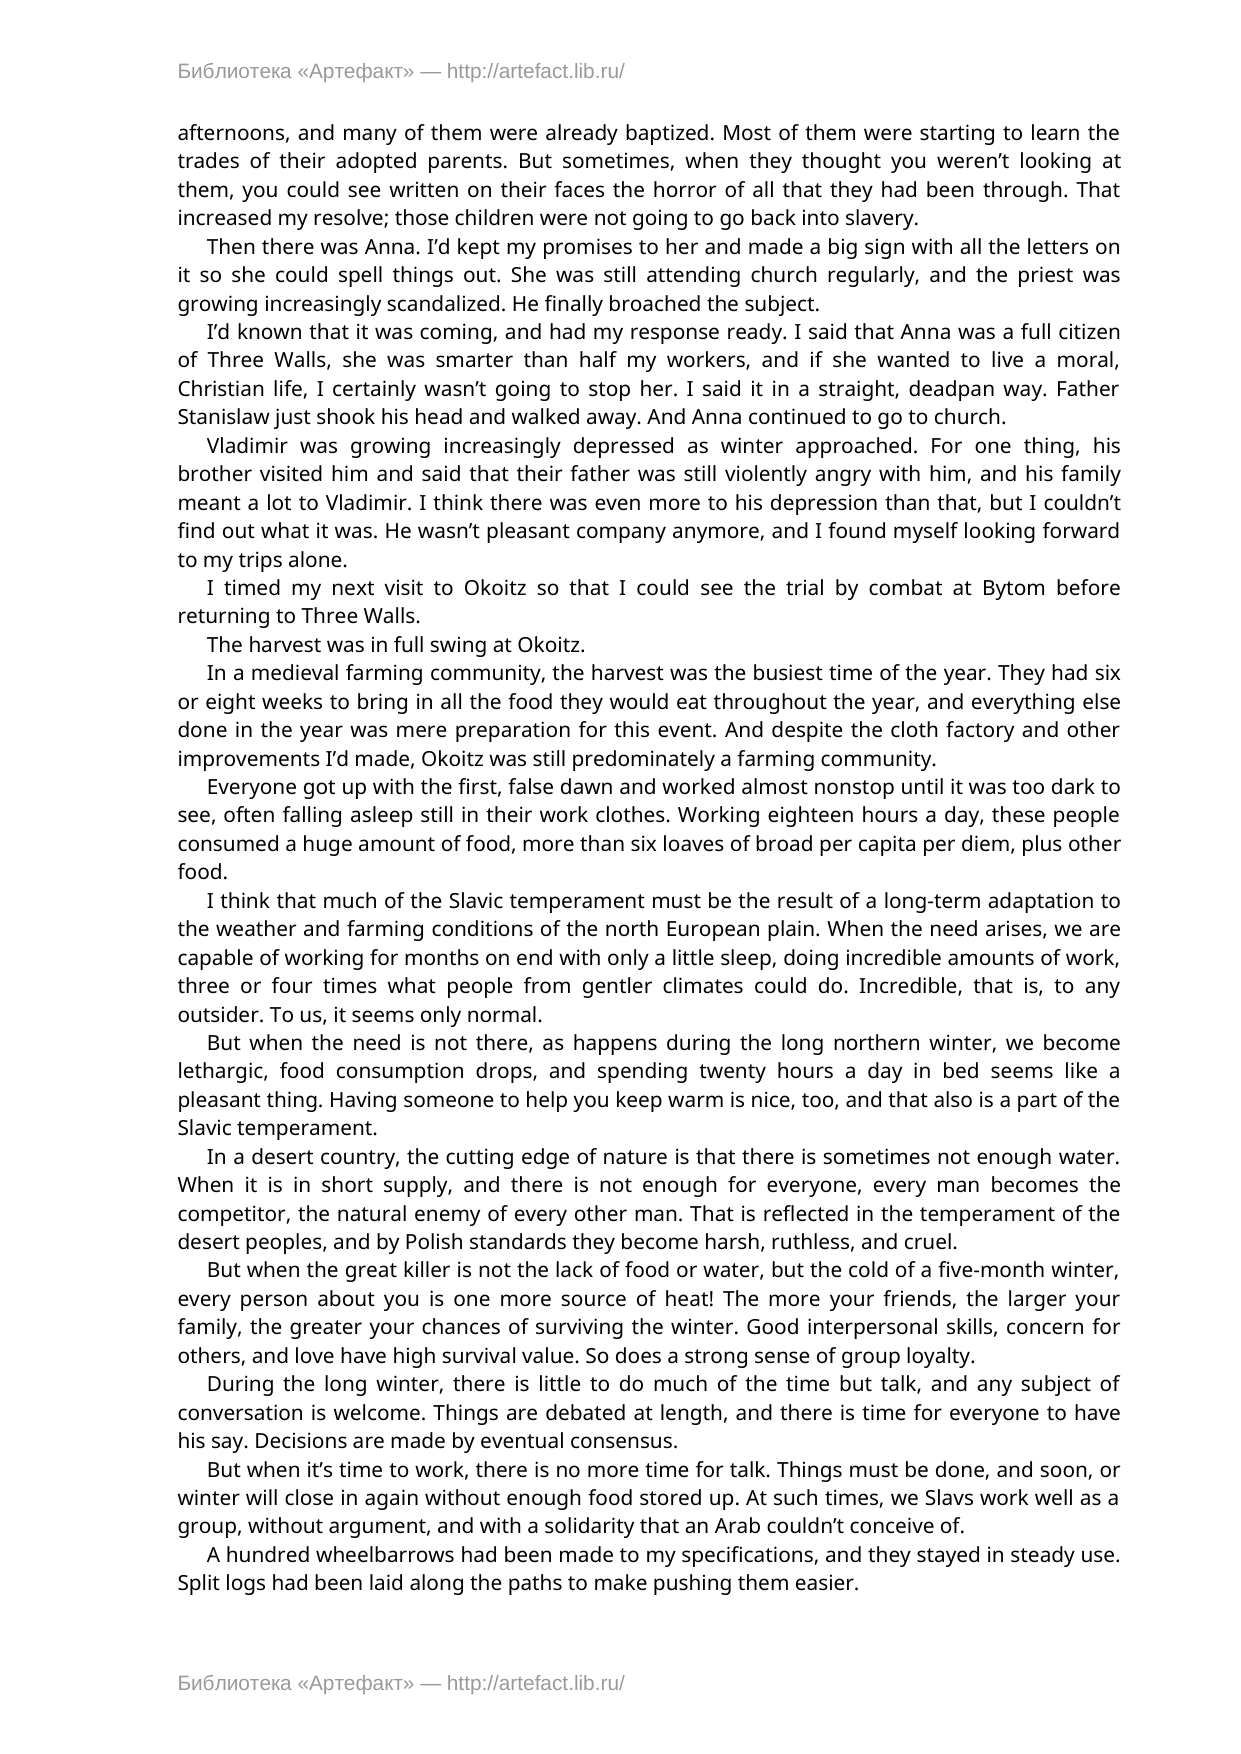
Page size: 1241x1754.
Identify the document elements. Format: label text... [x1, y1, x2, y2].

text But when the great killer is not the lack of food or water, but the cold of a five-month winter, every person about you is one more source of heat! The more your friends, the larger your family, the greater your chances of surviving the winter. Good interpersonal skills, concern for others, and love have high survival value. So does a strong sense of group loyalty. [177, 1256, 1122, 1369]
text But when it’s time to work, there is no more time for talk. Things must be done, and soon, or winter will close in again without enough food stored up. At such times, we Slavs work well as a group, without argument, and with a solidarity that an Arab couldn’t conceive of. [177, 1455, 1122, 1540]
text In a desert country, the cutting edge of nature is that there is sometimes not enough water. When it is in short supply, and there is not enough for everyone, every man becomes the competitor, the natural enemy of every other man. That is reflected in the temperament of the desert peoples, and by Polish standards they become harsh, ruthless, and cruel. [177, 1142, 1122, 1256]
text Then there was Anna. I’d kept my promises to her and made a big sign with all the letters on it so she could spell things out. She was still attending church regularly, and the priest was growing increasingly scandalized. He finally broached the subject. [177, 232, 1122, 317]
text I timed my next visit to Okoitz so that I could see the trial by combat at Bytom before returning to Three Walls. [177, 573, 1122, 630]
text I think that much of the Slavic temperament must be the result of a long-term adaptation to the weather and farming conditions of the north European plain. When the need arises, we are capable of working for months on end with only a little sleep, doing incredible amounts of work, three or four times what people from gentler climates could do. Incredible, that is, to any outsider. To us, it seems only normal. [177, 886, 1122, 1028]
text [177, 118, 1122, 232]
text But when the need is not there, as happens during the long northern winter, we become lethargic, food consumption drops, and spending twenty hours a day in bed seems like a pleasant thing. Having someone to help you keep warm is nice, too, and that also is a part of the Slavic temperament. [177, 1028, 1122, 1142]
text A hundred wheelbarrows had been made to my specifications, and they stayed in steady use. Split logs had been laid along the paths to make pushing them easier. [177, 1540, 1122, 1597]
text Vladimir was growing increasingly depressed as winter approached. For one thing, his brother visited him and said that their father was still violently angry with him, and his family meant a lot to Vladimir. I think there was even more to his depression than that, but I couldn’t find out what it was. He wasn’t pleasant company anymore, and I found myself looking forward to my trips alone. [177, 431, 1122, 573]
text In a medieval farming community, the harvest was the busiest time of the year. They had six or eight weeks to bring in all the food they would eat throughout the year, and everything else done in the year was mere preparation for this event. And despite the cloth factory and other improvements I’d made, Okoitz was still predominately a farming community. [177, 658, 1122, 772]
text The harvest was in full swing at Okoitz. [177, 630, 1122, 658]
text During the long winter, there is little to do much of the time but talk, and any subject of conversation is welcome. Things are debated at length, and there is time for everyone to have his say. Decisions are made by eventual consensus. [177, 1369, 1122, 1455]
text Everyone got up with the first, false dawn and worked almost nonstop until it was too dark to see, often falling asleep still in their work clothes. Working eighteen hours a day, these people consumed a huge amount of food, more than six loaves of broad per capita per diem, plus other food. [177, 772, 1122, 886]
text I’d known that it was coming, and had my response ready. I said that Anna was a full citizen of Three Walls, she was smarter than half my workers, and if she wanted to live a moral, Christian life, I certainly wasn’t going to stop her. I said it in a straight, deadpan way. Father Stanislaw just shook his head and walked away. And Anna continued to go to church. [177, 317, 1122, 431]
